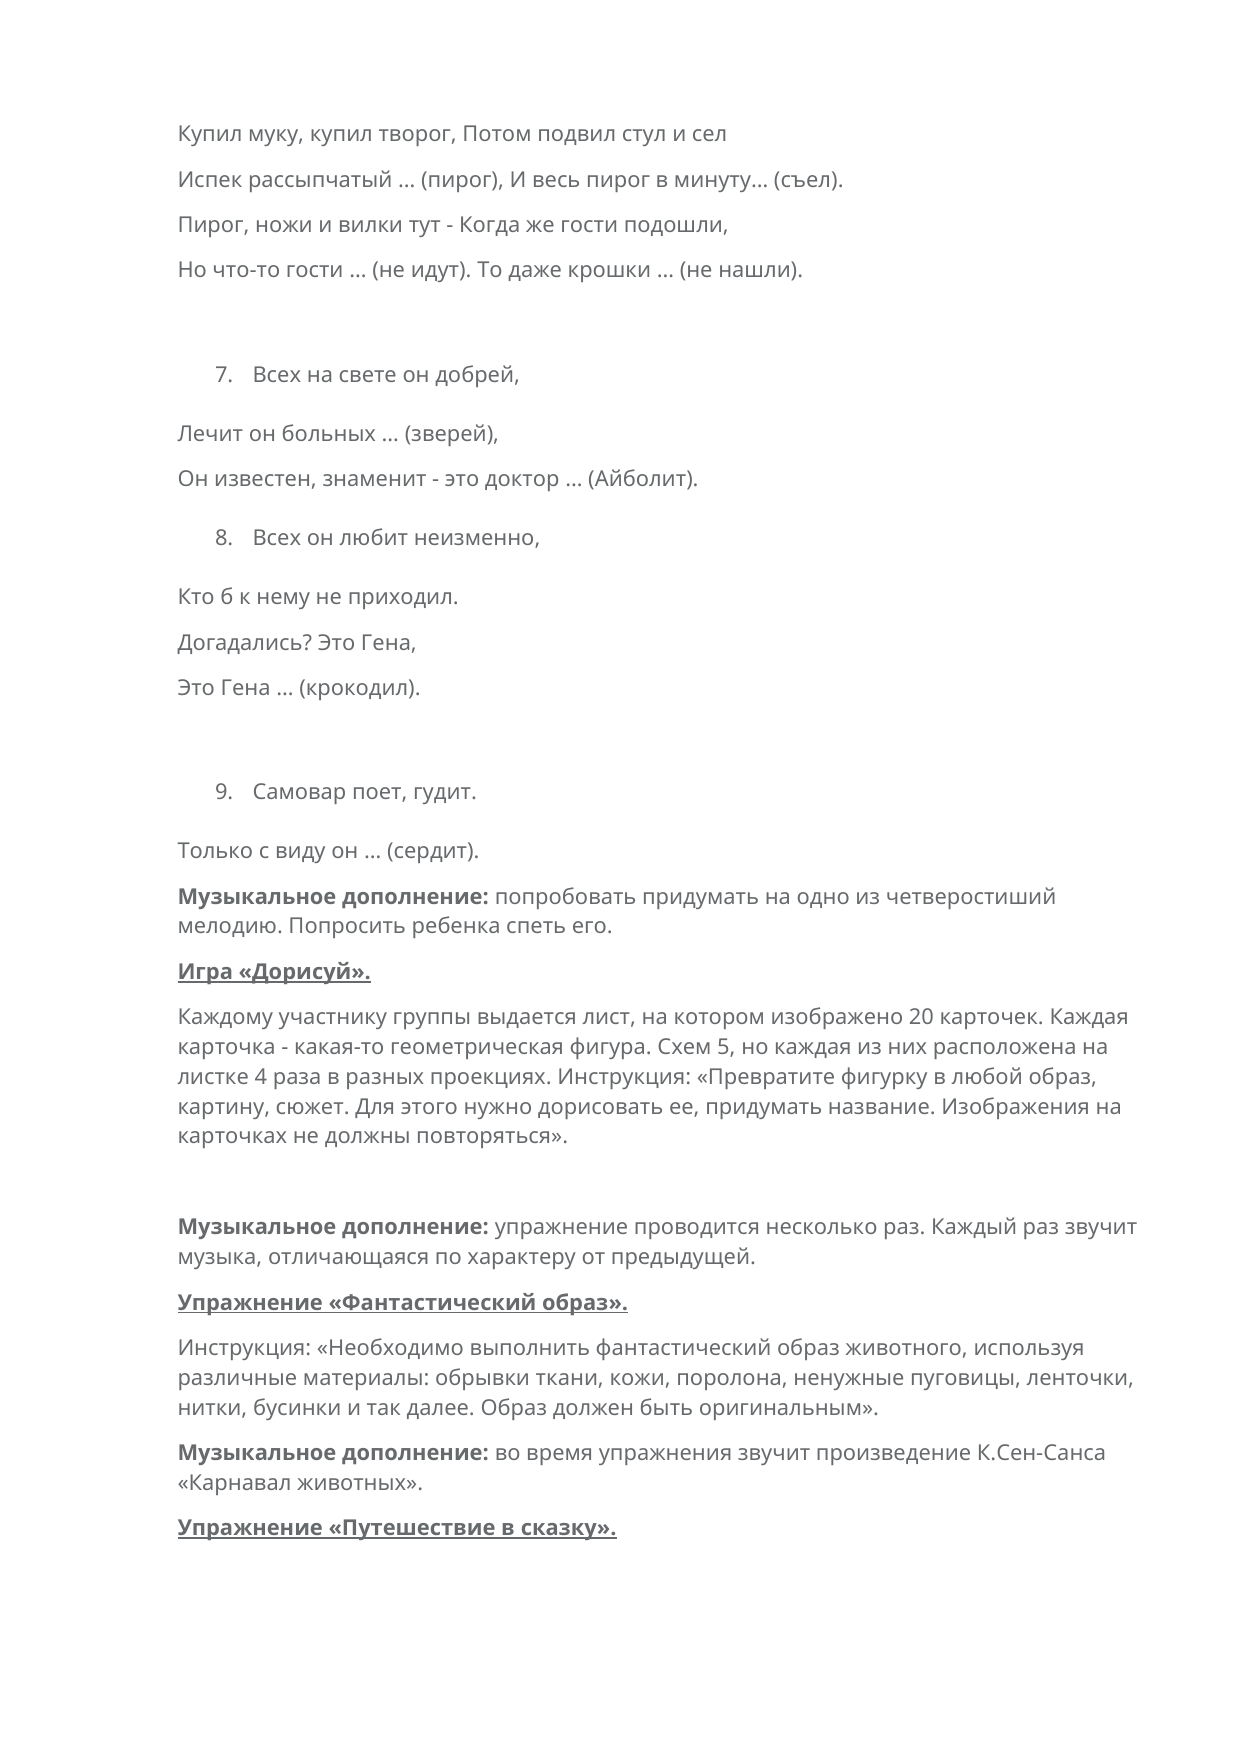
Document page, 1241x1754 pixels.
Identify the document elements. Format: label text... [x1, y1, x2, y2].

text Лечит он больных … (зверей), [177, 418, 1152, 447]
text Инструкция: «Необходимо выполнить фантастический образ животного, используя различные материалы: обрывки ткани, кожи, поролона, ненужные пуговицы, ленточки, нитки, бусинки и так далее. Образ должен быть оригинальным». [177, 1332, 1152, 1421]
text Игра «Дорисуй». [177, 956, 1152, 986]
text Догадались? Это Гена, [177, 626, 1152, 656]
text Он известен, знаменит - это доктор … (Айболит). [177, 463, 1152, 493]
text Каждому участнику группы выдается лист, на котором изображено 20 карточек. Каждая карточка - какая-то геометрическая фигура. Схем 5, но каждая из них расположена на листке 4 раза в разных проекциях. Инструкция: «Превратите фигурку в любой образ, картину, сюжет. Для этого нужно дорисовать ее, придумать название. Изображения на карточках не должны повторяться». [177, 1001, 1152, 1150]
text Пирог, ножи и вилки тут - Когда же гости подошли, [177, 209, 1152, 239]
text Но что-то гости … (не идут). То даже крошки … (не нашли). [177, 254, 1152, 284]
text Это Гена … (крокодил). [177, 672, 1152, 702]
list Всех на свете он добрей, [215, 359, 1152, 388]
text Только с виду он … (сердит). [177, 835, 1152, 865]
list Всех он любит неизменно, [215, 522, 1152, 552]
text Купил муку, купил творог, Потом подвил стул и сел [177, 118, 1152, 148]
list Самовар поет, гудит. [215, 776, 1152, 806]
text Упражнение «Фантастический образ». [177, 1286, 1152, 1316]
text Кто б к нему не приходил. [177, 581, 1152, 611]
text Музыкальное дополнение: во время упражнения звучит произведение К.Сен-Санса «Карнавал животных». [177, 1437, 1152, 1496]
text Испек рассыпчатый … (пирог), И весь пирог в минуту… (съел). [177, 163, 1152, 193]
text Музыкальное дополнение: попробовать придумать на одно из четверостиший мелодию. Попросить ребенка спеть его. [177, 881, 1152, 940]
text Музыкальное дополнение: упражнение проводится несколько раз. Каждый раз звучит музыка, отличающаяся по характеру от предыдущей. [177, 1211, 1152, 1271]
text Упражнение «Путешествие в сказку». [177, 1512, 1152, 1542]
